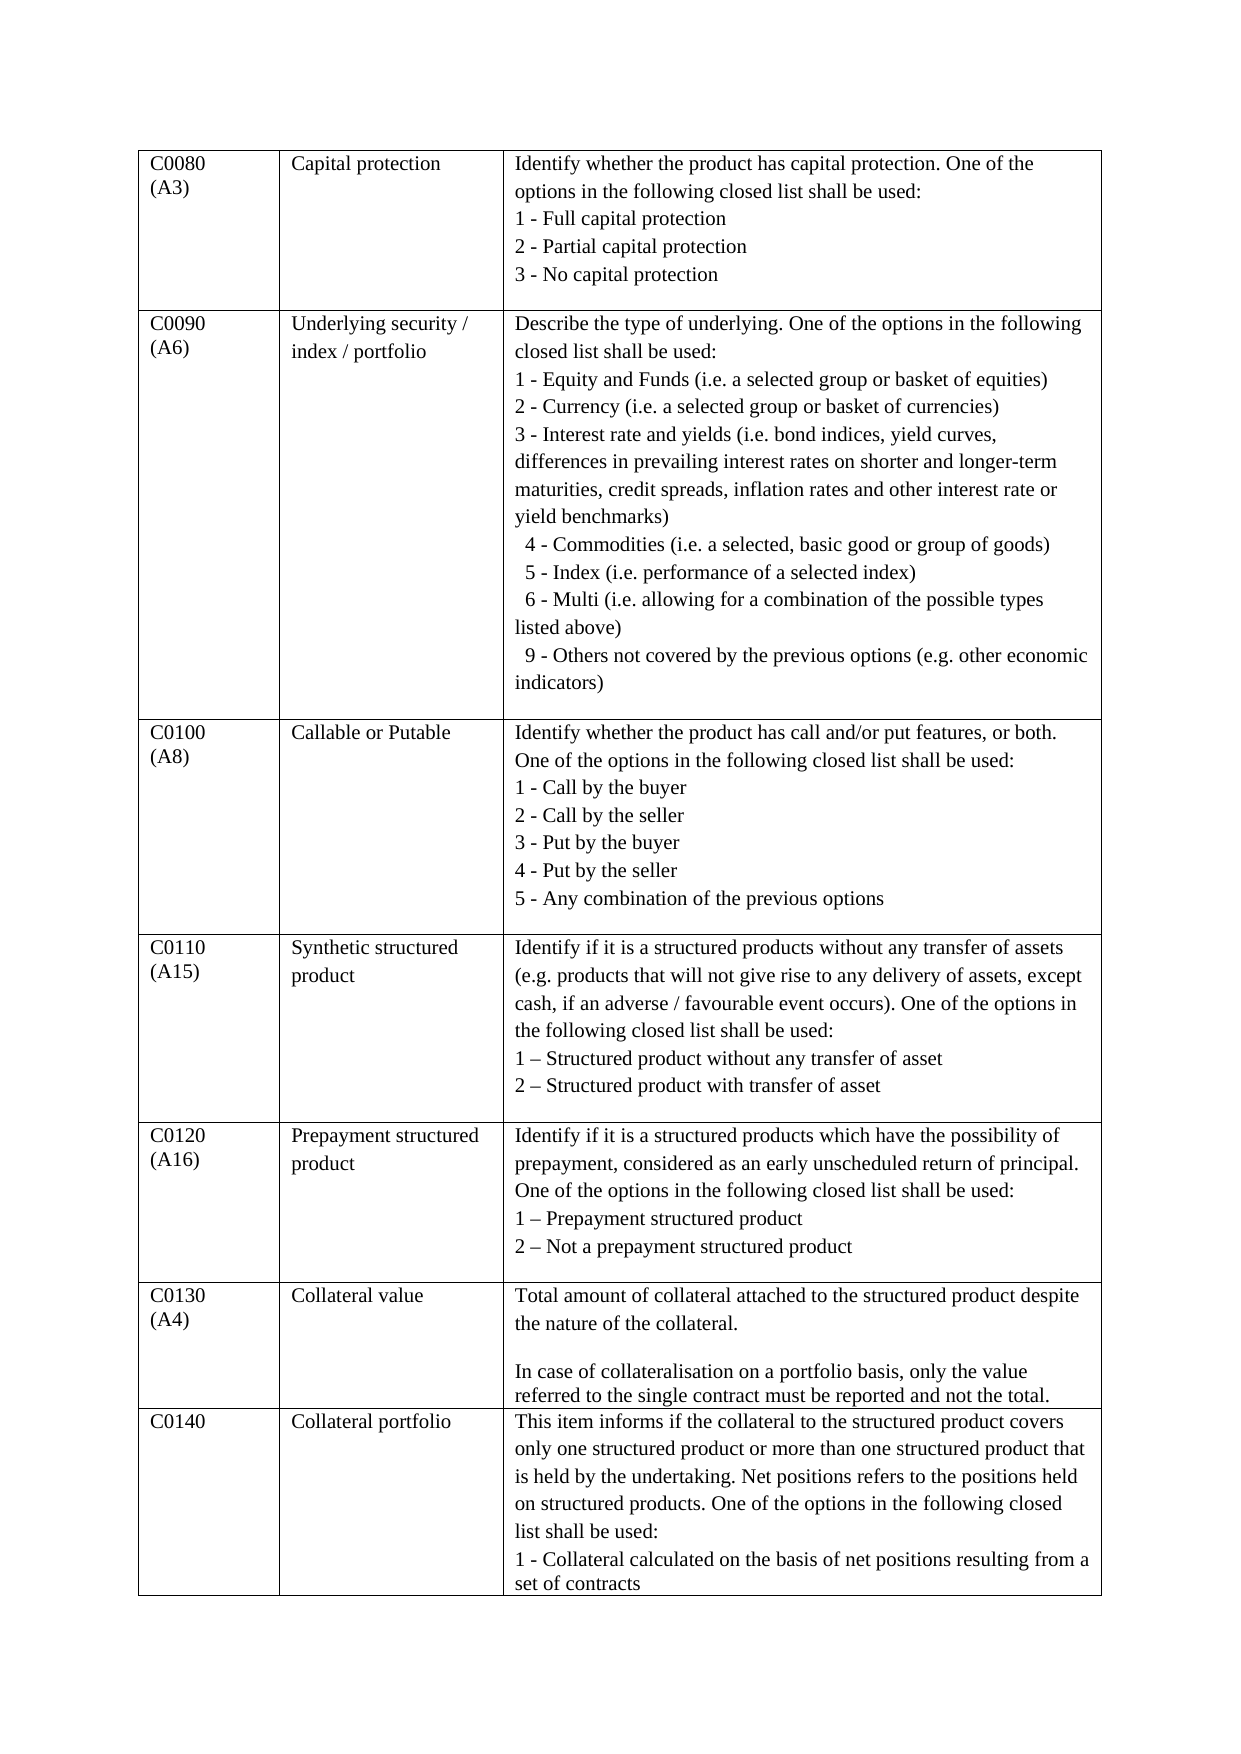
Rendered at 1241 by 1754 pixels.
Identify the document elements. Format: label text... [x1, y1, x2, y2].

table_cell C0080 (A3) [139, 151, 279, 310]
table_cell Identify if it is a structured products which have the possibility of prepayment, considered as an early unscheduled return of principal. One of the options in the following closed list shall be used: 1 – Prepayment structured product 2 – Not a prepayment structured product [504, 1123, 1101, 1282]
table_cell C0090 (A6) [139, 311, 279, 719]
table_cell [504, 1409, 1101, 1595]
table_cell Identify whether the product has call and/or put features, or both. One of the options in the following closed list shall be used: 1 - Call by the buyer 2 - Call by the seller 3 - Put by the buyer 4 - Put by the seller 5 - Any combination of the previous options [504, 720, 1101, 934]
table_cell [280, 1409, 503, 1595]
table_cell C0130 (A4) [139, 1283, 279, 1407]
table_cell Total amount of collateral attached to the structured product despite the nature of the collateral. In case of collateralisation on a portfolio basis, only the value referred to the single contract must be reported and not the total. [504, 1283, 1101, 1407]
table_cell C0140 [139, 1409, 279, 1595]
table_cell Identify whether the product has capital protection. One of the options in the following closed list shall be used: 1 - Full capital protection 2 - Partial capital protection 3 - No capital protection [504, 151, 1101, 310]
table_cell Identify if it is a structured products without any transfer of assets (e.g. products that will not give rise to any delivery of assets, except cash, if an adverse / favourable event occurs). One of the options in the following closed list shall be used: 1 – Structured product without any transfer of asset 2 – Structured product with transfer of asset [504, 935, 1101, 1122]
table_cell C0100 (A8) [139, 720, 279, 934]
table_cell C0120 (A16) [139, 1123, 279, 1282]
table_cell Describe the type of underlying. One of the options in the following closed list shall be used: 1 - Equity and Funds (i.e. a selected group or basket of equities) 2 - Currency (i.e. a selected group or basket of currencies) 3 - Interest rate and yields (i.e. bond indices, yield curves, differences in prevailing interest rates on shorter and longer-term maturities, credit spreads, inflation rates and other interest rate or yield benchmarks) 4 - Commodities (i.e. a selected, basic good or group of goods) 5 - Index (i.e. performance of a selected index) 6 - Multi (i.e. allowing for a combination of the possible types listed above) 9 - Others not covered by the previous options (e.g. other economic indicators) [504, 311, 1101, 719]
table_cell Synthetic structured product [280, 935, 503, 1122]
table_cell Capital protection [280, 151, 503, 310]
table_cell Prepayment structured product [280, 1123, 503, 1282]
table_cell Underlying security / index / portfolio [280, 311, 503, 719]
table_cell Collateral value [280, 1283, 503, 1407]
table_cell C0110 (A15) [139, 935, 279, 1122]
table_cell Callable or Putable [280, 720, 503, 934]
